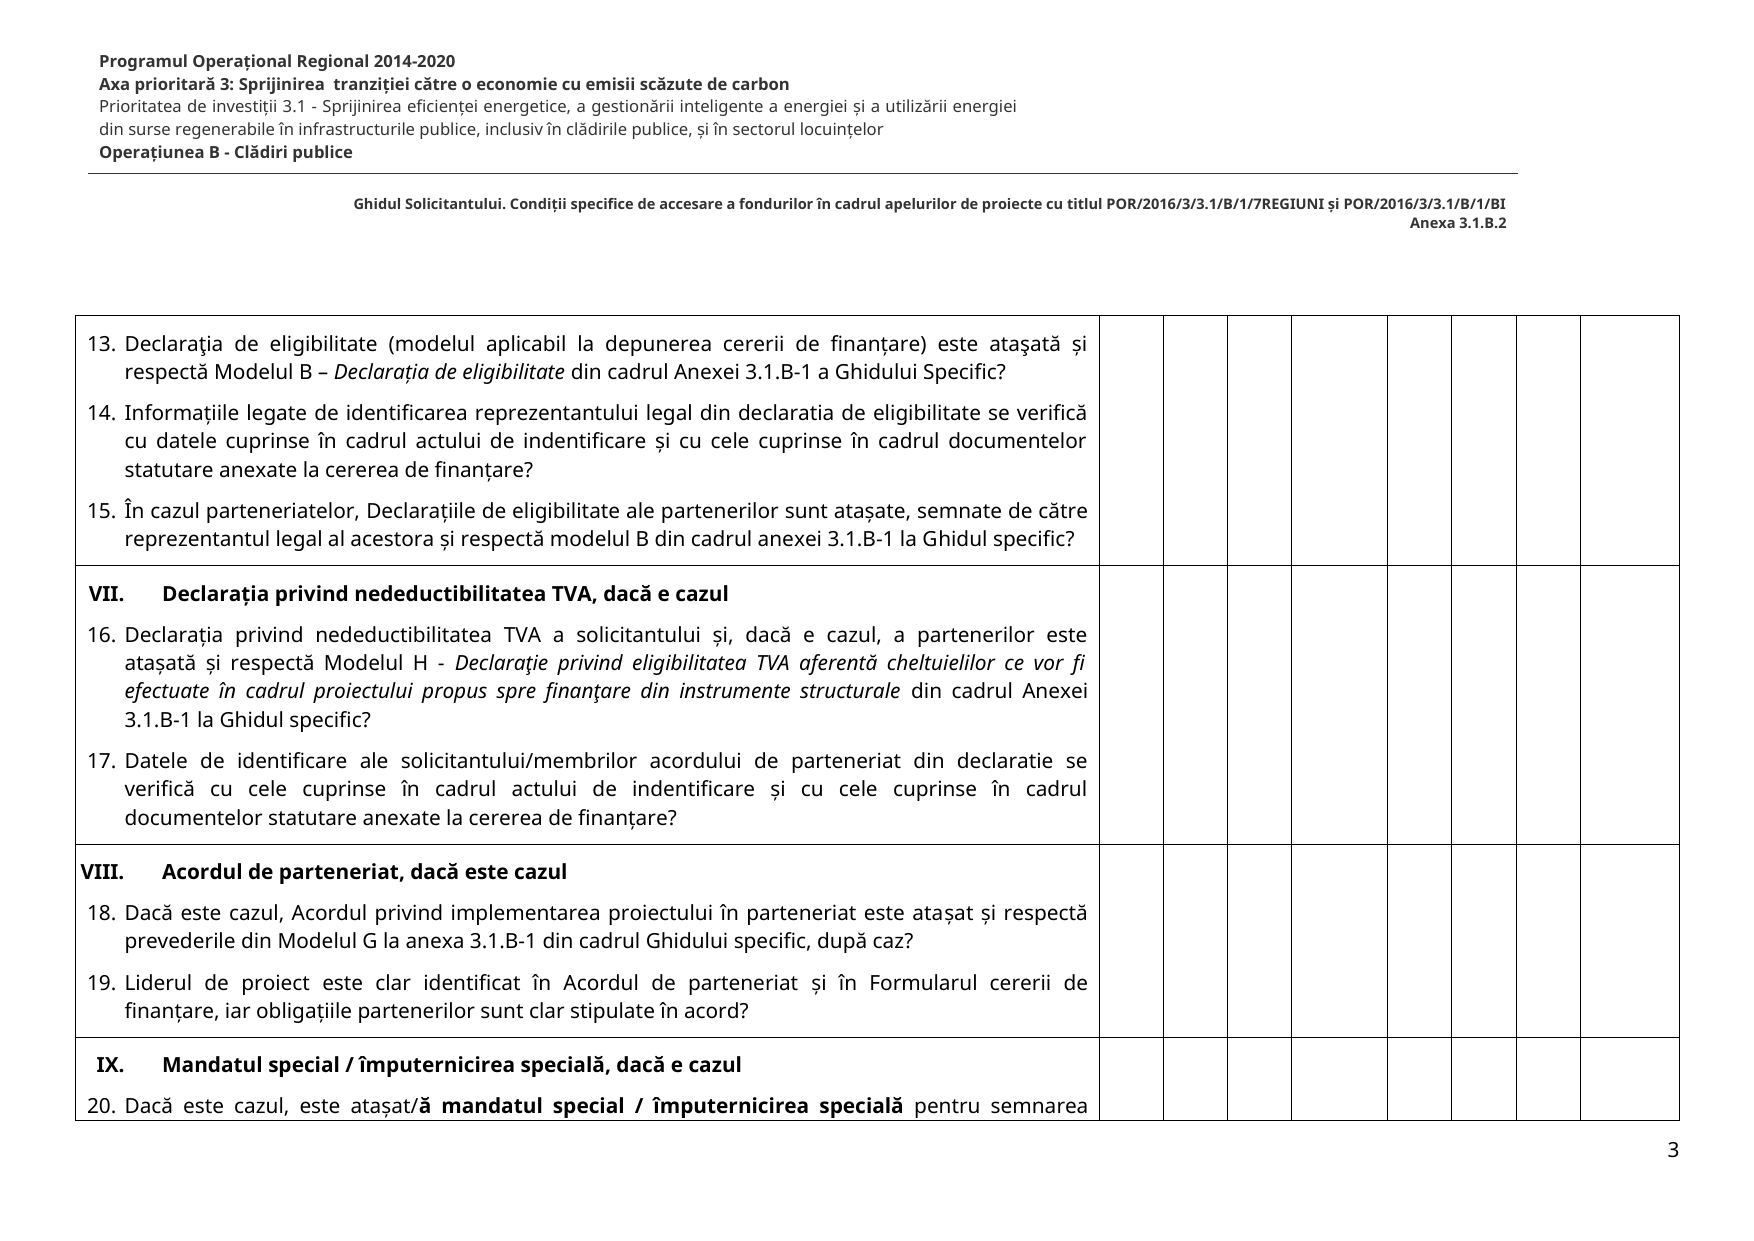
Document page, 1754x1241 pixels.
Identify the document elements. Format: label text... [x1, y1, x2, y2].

table_cell [1228, 1038, 1291, 1120]
table_cell [1292, 316, 1387, 565]
table_cell [1228, 845, 1291, 1037]
table_cell [1164, 316, 1227, 565]
table_cell [1452, 845, 1516, 1037]
table_cell [1292, 1038, 1387, 1120]
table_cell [76, 316, 1099, 565]
table_cell [1100, 566, 1163, 844]
table_cell [1100, 1038, 1163, 1120]
table_cell [1452, 1038, 1516, 1120]
table_cell [1517, 566, 1580, 844]
table_cell [1388, 566, 1451, 844]
table_cell [1517, 1038, 1580, 1120]
table_cell Acordul de parteneriat, dacă este cazul Dacă este cazul, Acordul privind implementarea proiectului în parteneriat este ataşat și respectă prevederile din Modelul G la anexa 3.1.B-1 din cadrul Ghidului specific, după caz? Liderul de proiect este clar identificat în Acordul de parteneriat şi în Formularul cererii de finanţare, iar obligațiile partenerilor sunt clar stipulate în acord? [76, 845, 1099, 1037]
table_cell [1581, 845, 1679, 1037]
table_cell [1581, 566, 1679, 844]
table_cell [1164, 1038, 1227, 1120]
table_cell [1517, 845, 1580, 1037]
table_cell [1292, 845, 1387, 1037]
table_cell [1581, 1038, 1679, 1120]
table_cell Declarația privind nedeductibilitatea TVA, dacă e cazul Declarația privind nedeductibilitatea TVA a solicitantului și, dacă e cazul, a partenerilor este atașată și respectă Modelul H - Declaraţie privind eligibilitatea TVA aferentă cheltuielilor ce vor fi efectuate în cadrul proiectului propus spre finanţare din instrumente structurale din cadrul Anexei 3.1.B-1 la Ghidul specific? Datele de identificare ale solicitantului/membrilor acordului de parteneriat din declaratie se verifică cu cele cuprinse în cadrul actului de indentificare și cu cele cuprinse în cadrul documentelor statutare anexate la cererea de finanțare? [76, 566, 1099, 844]
table_cell [1388, 1038, 1451, 1120]
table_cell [76, 1038, 1099, 1120]
table_cell [1228, 316, 1291, 565]
table_cell [1581, 316, 1679, 565]
table_cell [1228, 566, 1291, 844]
table_cell [1388, 316, 1451, 565]
table_cell [1517, 316, 1580, 565]
table_cell [1164, 845, 1227, 1037]
table_cell [1452, 566, 1516, 844]
table_cell [1452, 316, 1516, 565]
table_cell [1100, 845, 1163, 1037]
table_cell [1388, 845, 1451, 1037]
table_cell [1292, 566, 1387, 844]
table_cell [1100, 316, 1163, 565]
table_cell [1164, 566, 1227, 844]
